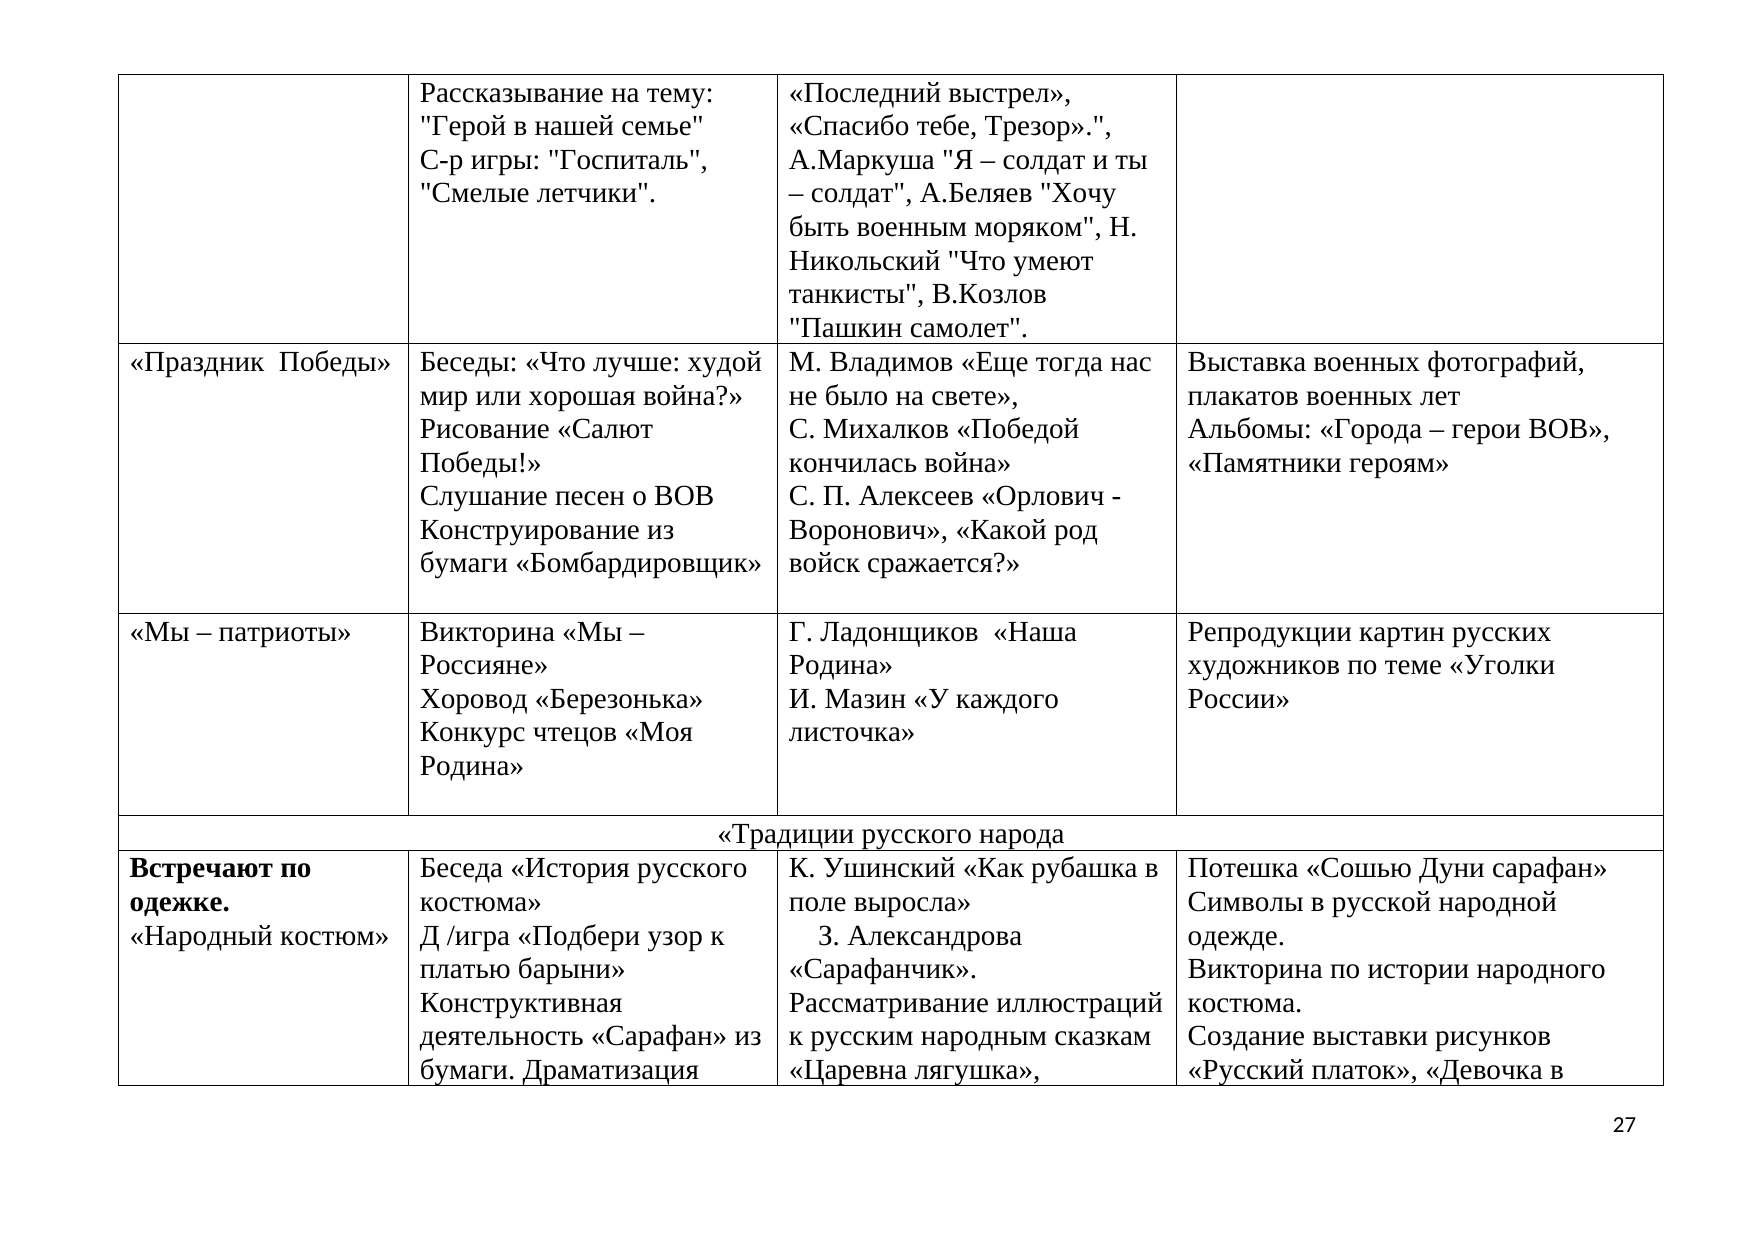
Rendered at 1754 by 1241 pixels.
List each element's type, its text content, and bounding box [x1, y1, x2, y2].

table_cell Беседы: «Что лучше: худой мир или хорошая война?» Рисование «Салют Победы!» Слушание песен о ВОВ Конструирование из бумаги «Бомбардировщик» [409, 344, 777, 613]
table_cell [778, 75, 1176, 343]
table_cell «Мы – патриоты» [119, 614, 408, 815]
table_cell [119, 75, 408, 343]
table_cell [119, 851, 408, 1085]
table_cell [1177, 851, 1663, 1085]
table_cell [409, 75, 777, 343]
table_cell Выставка военных фотографий, плакатов военных лет Альбомы: «Города – герои ВОВ», «Памятники героям» [1177, 344, 1663, 613]
table_cell «Традиции русского народа [119, 816, 1663, 849]
table_cell Репродукции картин русских художников по теме «Уголки России» [1177, 614, 1663, 815]
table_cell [409, 851, 777, 1085]
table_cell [1177, 75, 1663, 343]
table_cell «Праздник Победы» [119, 344, 408, 613]
table_cell Г. Ладонщиков «Наша Родина» И. Мазин «У каждого листочка» [778, 614, 1176, 815]
table_cell М. Владимов «Еще тогда нас не было на свете», С. Михалков «Победой кончилась война» С. П. Алексеев «Орлович - Воронович», «Какой род войск сражается?» [778, 344, 1176, 613]
table_cell Викторина «Мы – Россияне» Хоровод «Березонька» Конкурс чтецов «Моя Родина» [409, 614, 777, 815]
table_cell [778, 851, 1176, 1085]
